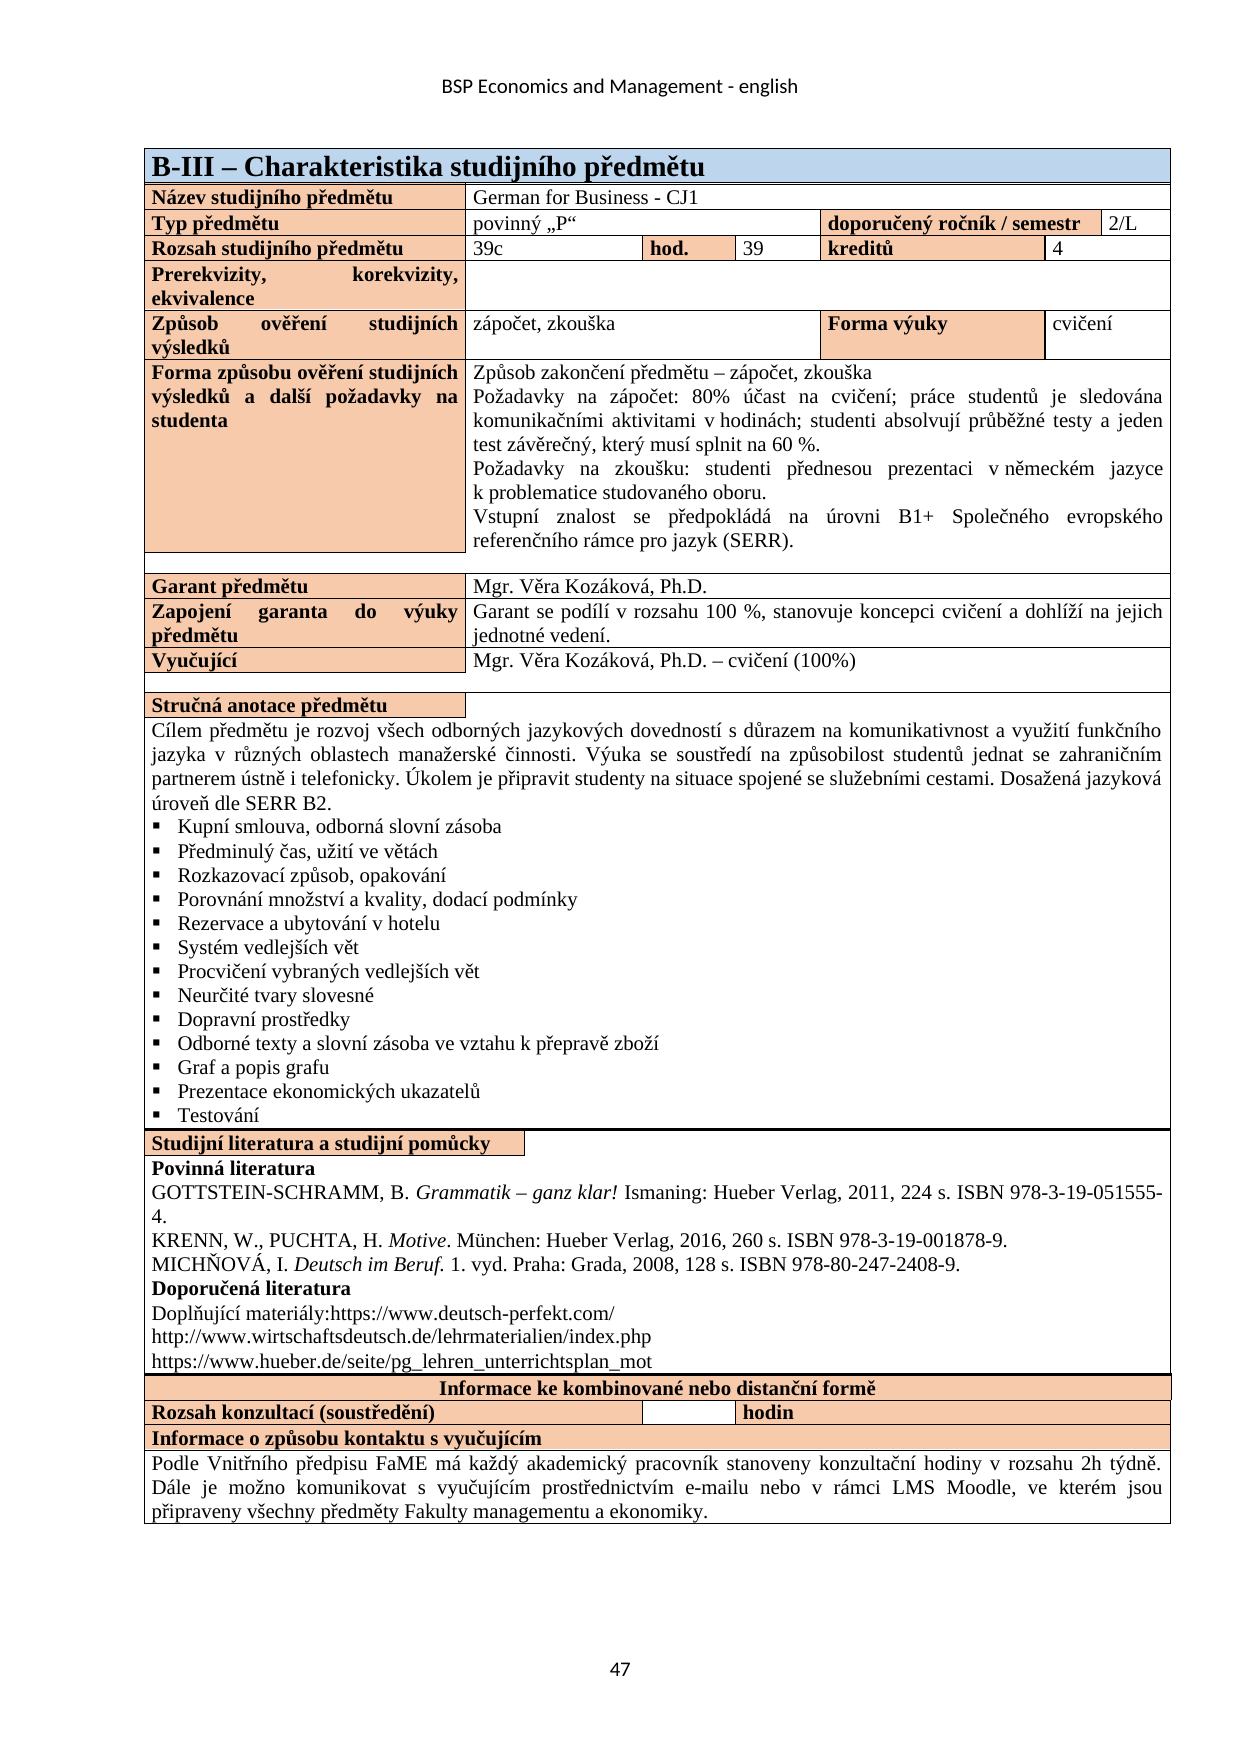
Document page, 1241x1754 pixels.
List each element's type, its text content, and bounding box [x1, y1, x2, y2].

table_cell Povinná literatura GOTTSTEIN-SCHRAMM, B. Grammatik – ganz klar! Ismaning: Hueber Verlag, 2011, 224 s. ISBN 978-3-19-051555-4. KRENN, W., PUCHTA, H. Motive. München: Hueber Verlag, 2016, 260 s. ISBN 978-3-19-001878-9. MICHŇOVÁ, I. Deutsch im Beruf. 1. vyd. Praha: Grada, 2008, 128 s. ISBN 978-80-247-2408-9. Doporučená literatura Doplňující materiály:https://www.deutsch-perfekt.com/ http://www.wirtschaftsdeutsch.de/lehrmaterialien/index.php https://www.hueber.de/seite/pg_lehren_unterrichtsplan_mot [145, 1155, 1170, 1373]
table_cell Garant se podílí v rozsahu 100 %, stanovuje koncepci cvičení a dohlíží na jejich jednotné vedení. [466, 599, 1170, 647]
table_cell German for Business - CJ1 [466, 185, 1170, 209]
table_cell Způsob ověření studijních výsledků [145, 311, 465, 359]
table_cell 39c [466, 236, 642, 260]
table_cell Rozsah konzultací (soustředění) [145, 1401, 642, 1424]
table_cell cvičení [1046, 311, 1170, 359]
table_cell [466, 693, 1170, 717]
table_cell Informace o způsobu kontaktu s vyučujícím [145, 1425, 1170, 1449]
table_cell Forma výuky [821, 311, 1044, 359]
table_cell [525, 1131, 1170, 1155]
table_cell kreditů [821, 236, 1044, 260]
table_cell Zapojení garanta do výuky předmětu [145, 599, 465, 647]
table_cell doporučený ročník / semestr [821, 210, 1101, 235]
table_cell Prerekvizity, korekvizity, ekvivalence [145, 261, 465, 309]
table_cell Garant předmětu [145, 574, 465, 598]
table_cell 2/L [1102, 210, 1170, 235]
table_cell zápočet, zkouška [466, 311, 820, 359]
table_cell [145, 672, 1170, 692]
table_cell Cílem předmětu je rozvoj všech odborných jazykových dovedností s důrazem na komunikativnost a využití funkčního jazyka v různých oblastech manažerské činnosti. Výuka se soustředí na způsobilost studentů jednat se zahraničním partnerem ústně i telefonicky. Úkolem je připravit studenty na situace spojené se služebními cestami. Dosažená jazyková úroveň dle SERR B2. Kupní smlouva, odborná slovní zásoba Předminulý čas, užití ve větách Rozkazovací způsob, opakování Porovnání množství a kvality, dodací podmínky Rezervace a ubytování v hotelu Systém vedlejších vět Procvičení vybraných vedlejších vět Neurčité tvary slovesné Dopravní prostředky Odborné texty a slovní zásoba ve vztahu k přepravě zboží Graf a popis grafu Prezentace ekonomických ukazatelů Testování [145, 717, 1170, 1127]
table_cell povinný „P“ [466, 210, 820, 235]
table_cell Typ předmětu [145, 210, 465, 235]
table_cell 4 [1046, 236, 1170, 260]
table_cell 39 [736, 236, 820, 260]
table_cell [643, 1401, 735, 1424]
table_cell Vyučující [145, 648, 465, 672]
table_cell Informace ke kombinované nebo distanční formě [145, 1376, 1171, 1400]
table_cell Forma způsobu ověření studijních výsledků a další požadavky na studenta [145, 360, 465, 552]
table_cell Podle Vnitřního předpisu FaME má každý akademický pracovník stanoveny konzultační hodiny v rozsahu 2h týdně. Dále je možno komunikovat s vyučujícím prostřednictvím e-mailu nebo v rámci LMS Moodle, ve kterém jsou připraveny všechny předměty Fakulty managementu a ekonomiky. [145, 1451, 1170, 1523]
table_header B-III – Charakteristika studijního předmětu [145, 149, 1170, 182]
table_cell Mgr. Věra Kozáková, Ph.D. [466, 574, 1170, 598]
table_cell Rozsah studijního předmětu [145, 236, 465, 260]
table_cell [145, 552, 1170, 572]
table_cell Mgr. Věra Kozáková, Ph.D. – cvičení (100%) [466, 648, 1170, 672]
table_cell Způsob zakončení předmětu – zápočet, zkouška Požadavky na zápočet: 80% účast na cvičení; práce studentů je sledována komunikačními aktivitami v hodinách; studenti absolvují průběžné testy a jeden test závěrečný, který musí splnit na 60 %. Požadavky na zkoušku: studenti přednesou prezentaci v německém jazyce k problematice studovaného oboru. Vstupní znalost se předpokládá na úrovni B1+ Společného evropského referenčního rámce pro jazyk (SERR). [466, 360, 1170, 552]
table_cell Název studijního předmětu [145, 185, 465, 209]
table_cell [466, 261, 1170, 309]
table_cell hodin [736, 1401, 1170, 1424]
table_cell Stručná anotace předmětu [145, 693, 465, 717]
table_cell Studijní literatura a studijní pomůcky [145, 1131, 524, 1155]
table_cell hod. [643, 236, 735, 260]
